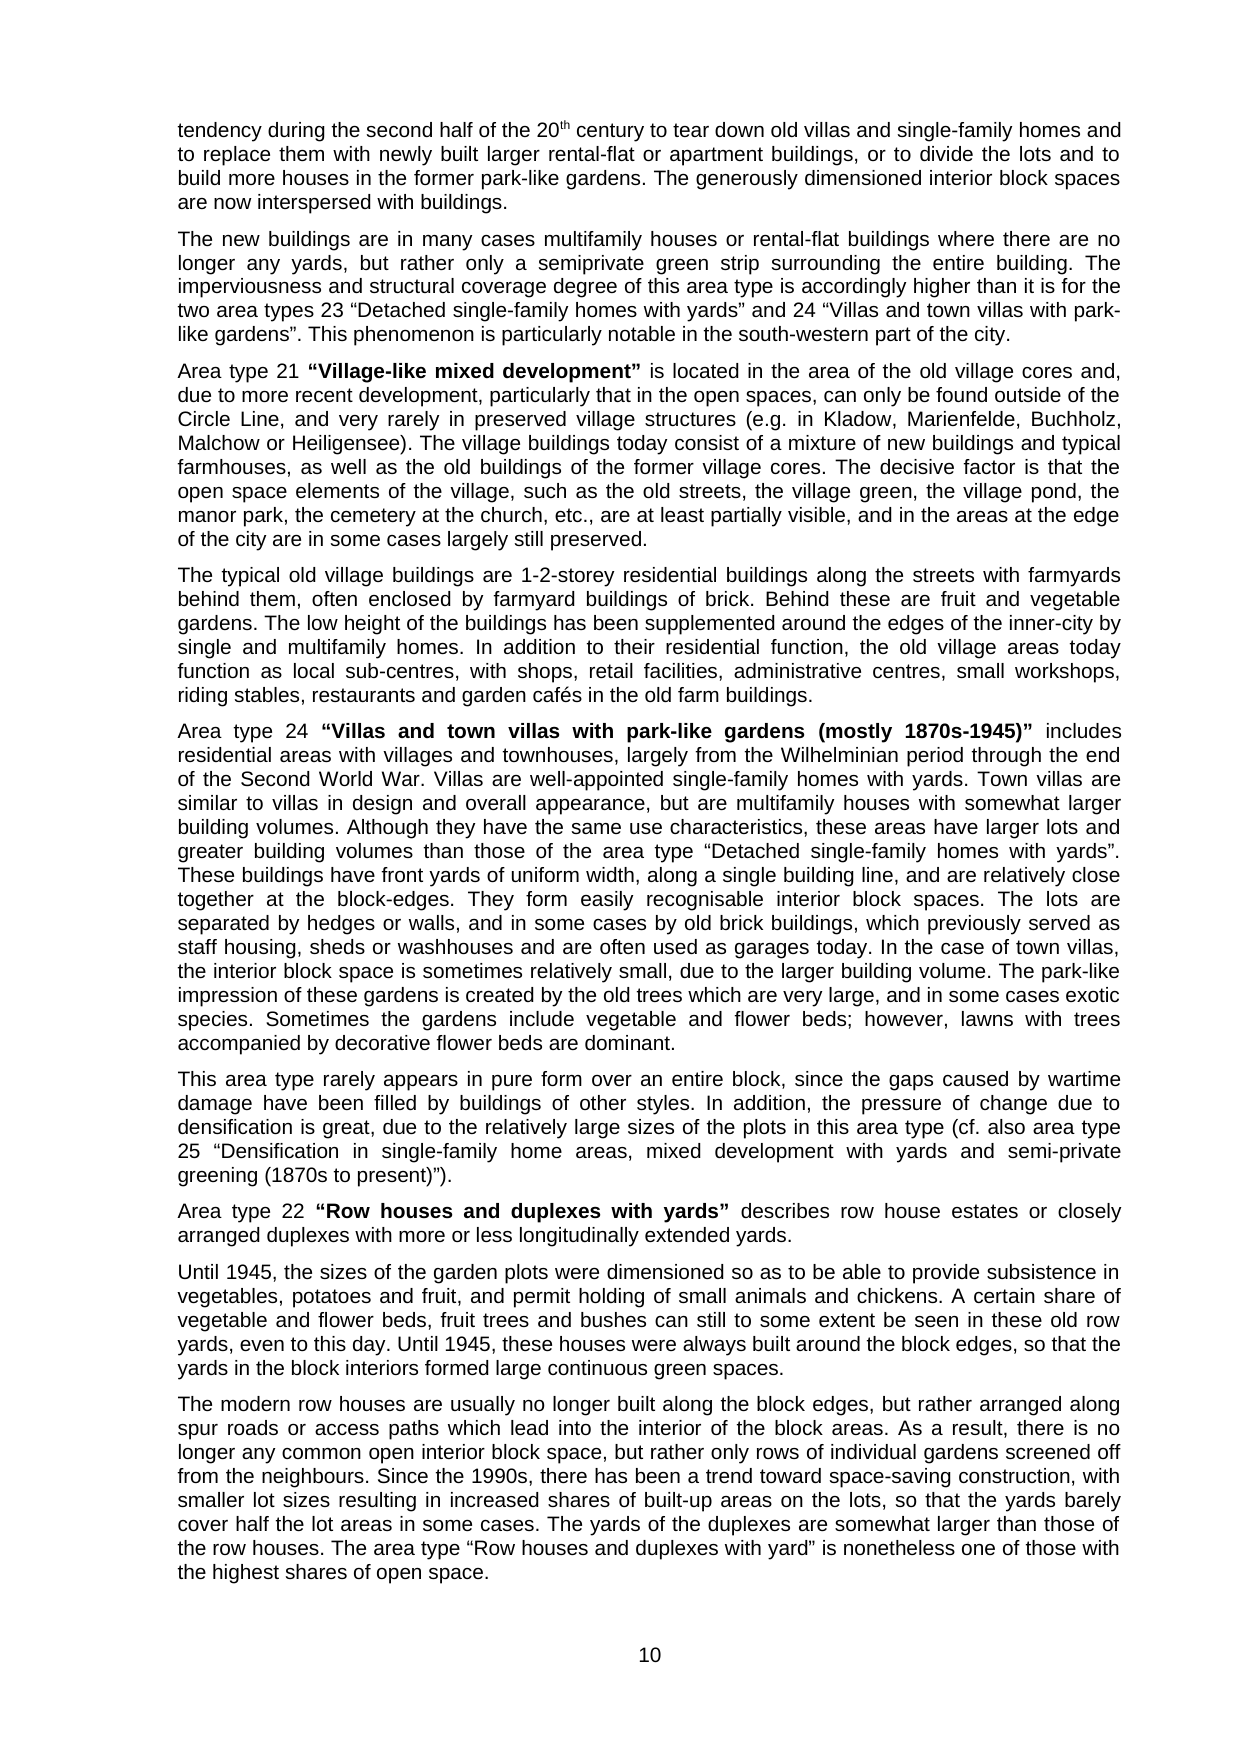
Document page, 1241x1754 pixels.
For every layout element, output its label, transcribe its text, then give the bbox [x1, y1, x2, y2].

text Area type 22 “Row houses and duplexes with yards” describes row house estates or closely arranged duplexes with more or less longitudinally extended yards. [177, 1199, 1122, 1247]
text Area type 21 “Village-like mixed development” is located in the area of the old village cores and, due to more recent development, particularly that in the open spaces, can only be found outside of the Circle Line, and very rarely in preserved village structures (e.g. in Kladow, Marienfelde, Buchholz, Malchow or Heiligensee). The village buildings today consist of a mixture of new buildings and typical farmhouses, as well as the old buildings of the former village cores. The decisive factor is that the open space elements of the village, such as the old streets, the village green, the village pond, the manor park, the cemetery at the church, etc., are at least partially visible, and in the areas at the edge of the city are in some cases largely still preserved. [177, 359, 1122, 550]
text The typical old village buildings are 1-2-storey residential buildings along the streets with farmyards behind them, often enclosed by farmyard buildings of brick. Behind these are fruit and vegetable gardens. The low height of the buildings has been supplemented around the edges of the inner-city by single and multifamily homes. In addition to their residential function, the old village areas today function as local sub-centres, with shops, retail facilities, administrative centres, small workshops, riding stables, restaurants and garden cafés in the old farm buildings. [177, 563, 1122, 707]
text The new buildings are in many cases multifamily houses or rental-flat buildings where there are no longer any yards, but rather only a semiprivate green strip surrounding the entire building. The imperviousness and structural coverage degree of this area type is accordingly higher than it is for the two area types 23 “Detached single-family homes with yards” and 24 “Villas and town villas with park-like gardens”. This phenomenon is particularly notable in the south-western part of the city. [177, 226, 1122, 346]
text Until 1945, the sizes of the garden plots were dimensioned so as to be able to provide subsistence in vegetables, potatoes and fruit, and permit holding of small animals and chickens. A certain share of vegetable and flower beds, fruit trees and bushes can still to some extent be seen in these old row yards, even to this day. Until 1945, these houses were always built around the block edges, so that the yards in the block interiors formed large continuous green spaces. [177, 1260, 1122, 1379]
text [177, 118, 1122, 214]
text This area type rarely appears in pure form over an entire block, since the gaps caused by wartime damage have been filled by buildings of other styles. In addition, the pressure of change due to densification is great, due to the relatively large sizes of the plots in this area type (cf. also area type 25 “Densification in single-family home areas, mixed development with yards and semi-private greening (1870s to present)”). [177, 1067, 1122, 1187]
text The modern row houses are usually no longer built along the block edges, but rather arranged along spur roads or access paths which lead into the interior of the block areas. As a result, there is no longer any common open interior block space, but rather only rows of individual gardens screened off from the neighbours. Since the 1990s, there has been a trend toward space-saving construction, with smaller lot sizes resulting in increased shares of built-up areas on the lots, so that the yards barely cover half the lot areas in some cases. The yards of the duplexes are somewhat larger than those of the row houses. The area type “Row houses and duplexes with yard” is nonetheless one of those with the highest shares of open space. [177, 1392, 1122, 1584]
text Area type 24 “Villas and town villas with park-like gardens (mostly 1870s-1945)” includes residential areas with villages and townhouses, largely from the Wilhelminian period through the end of the Second World War. Villas are well-appointed single-family homes with yards. Town villas are similar to villas in design and overall appearance, but are multifamily houses with somewhat larger building volumes. Although they have the same use characteristics, these areas have larger lots and greater building volumes than those of the area type “Detached single-family homes with yards”. These buildings have front yards of uniform width, along a single building line, and are relatively close together at the block-edges. They form easily recognisable interior block spaces. The lots are separated by hedges or walls, and in some cases by old brick buildings, which previously served as staff housing, sheds or washhouses and are often used as garages today. In the case of town villas, the interior block space is sometimes relatively small, due to the larger building volume. The park-like impression of these gardens is created by the old trees which are very large, and in some cases exotic species. Sometimes the gardens include vegetable and flower beds; however, lawns with trees accompanied by decorative flower beds are dominant. [177, 719, 1122, 1054]
